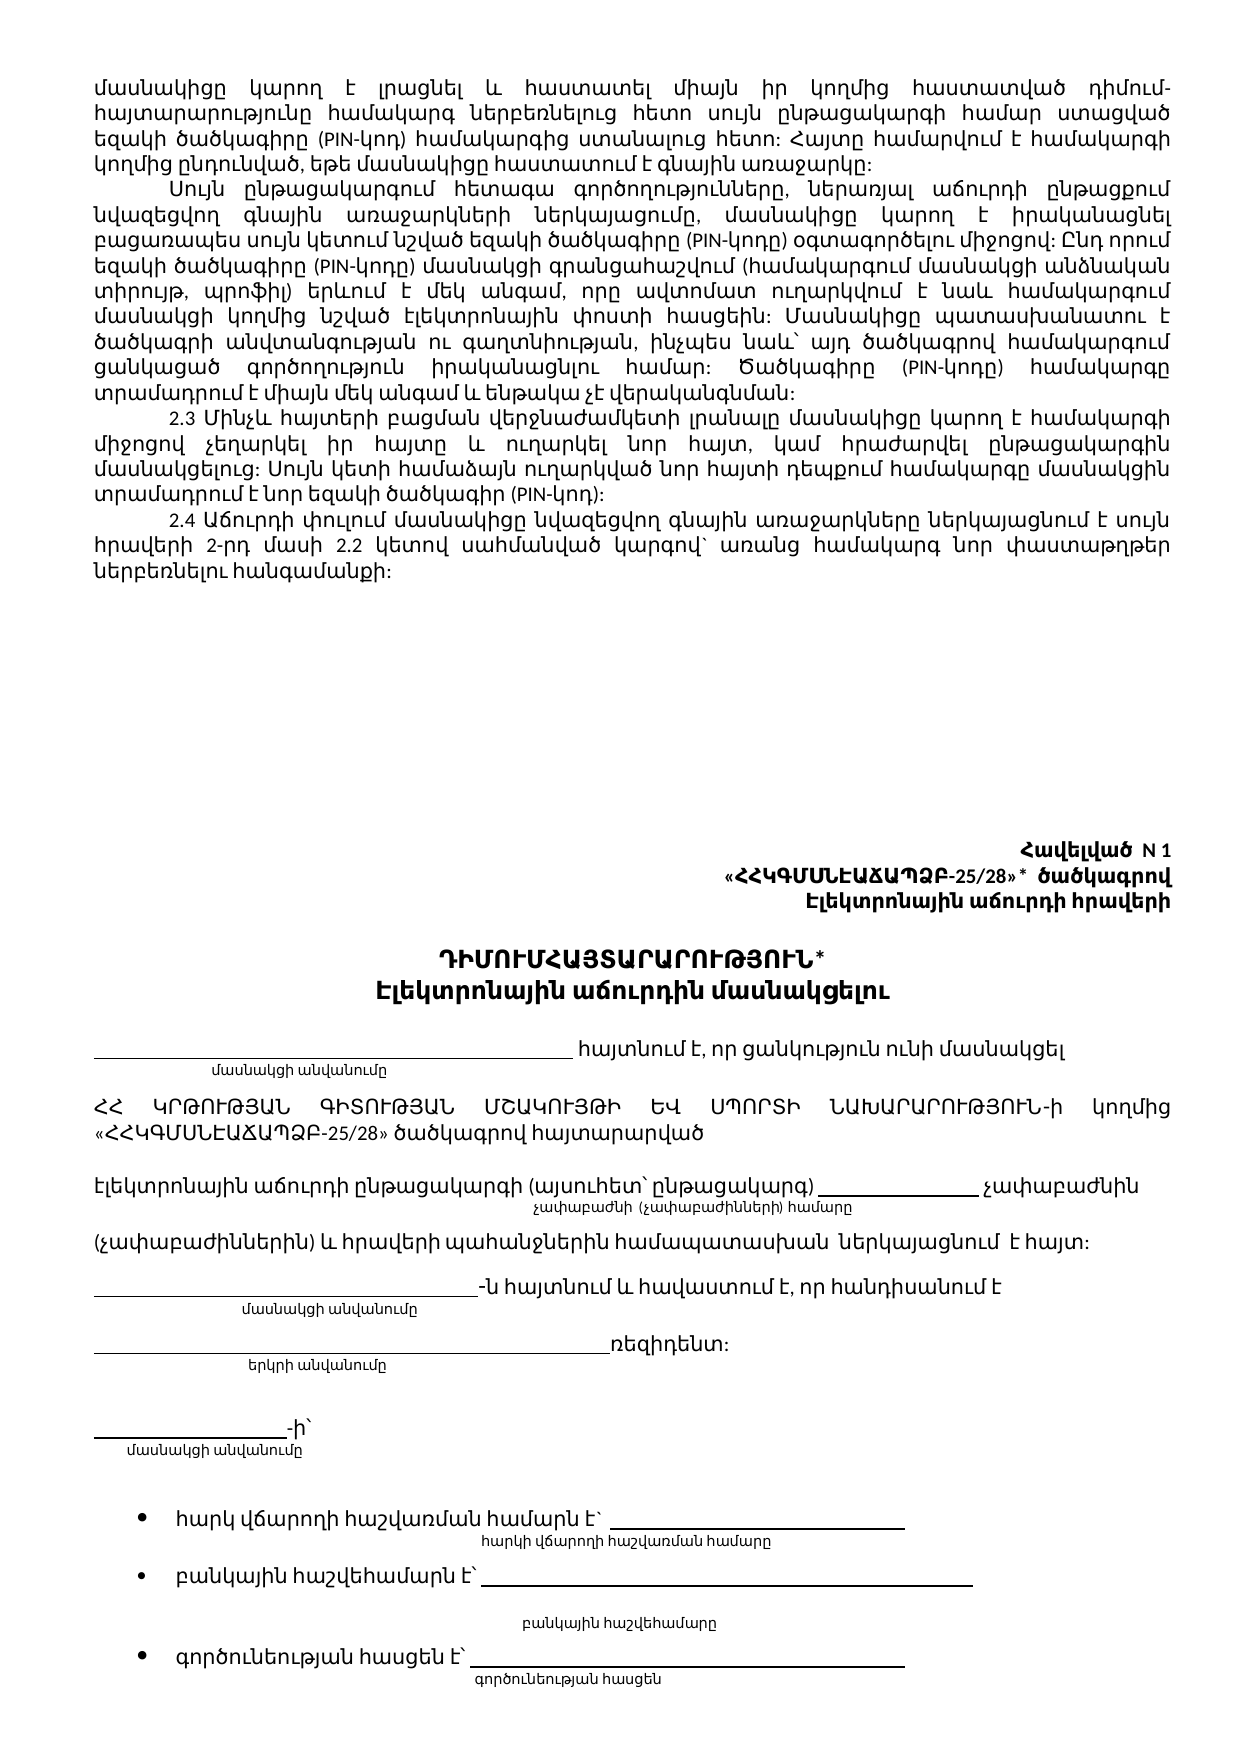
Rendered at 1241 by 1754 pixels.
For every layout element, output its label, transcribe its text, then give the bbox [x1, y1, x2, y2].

text 2.4 Աճուրդի փուլում մասնակիցը նվազեցվող գնային առաջարկները ներկայացնում է սույն հրավերի 2-րդ մասի 2.2 կետով սահմանված կարգով` առանց համակարգ նոր փաստաթղթեր ներբեռնելու հանգամանքի: [94, 507, 1171, 583]
text Հավելված N 1 [94, 837, 1171, 863]
text ՀՀ ԿՐԹՈՒԹՅԱՆ ԳԻՏՈՒԹՅԱՆ ՄՇԱԿՈՒՅԹԻ ԵՎ ՍՊՈՐՏԻ ՆԱԽԱՐԱՐՈՒԹՅՈՒՆ-ի կողմից «ՀՀԿԳՄՍՆԷԱՃԱՊՁԲ-25/28» ծածկագրով հայտարարված [94, 1092, 1171, 1145]
text Սույն ընթացակարգում հետագա գործողությունները, ներառյալ աճուրդի ընթացքում նվազեցվող գնային առաջարկների ներկայացումը, մասնակիցը կարող է իրականացնել բացառապես սույն կետում նշված եզակի ծածկագիրը (PIN-կոդը) օգտագործելու միջոցով: Ընդ որում եզակի ծածկագիրը (PIN-կոդը) մասնակցի գրանցահաշվում (համակարգում մասնակցի անձնական տիրույթ, պրոֆիլ) երևում է մեկ անգամ, որը ավտոմատ ուղարկվում է նաև համակարգում մասնակցի կողմից նշված էլեկտրոնային փոստի հասցեին: Մասնակիցը պատասխանատու է ծածկագրի անվտանգության ու գաղտնիության, ինչպես նաև՝ այդ ծածկագրով համակարգում ցանկացած գործողություն իրականացնլու համար: Ծածկագիրը (PIN-կոդը) համակարգը տրամադրում է միայն մեկ անգամ և ենթակա չէ վերականգնման: [94, 177, 1171, 405]
text -ն հայտնում և հավաստում է, որ հանդիսանում է [94, 1270, 1171, 1300]
text մասնակցի անվանումը [94, 1300, 1171, 1331]
text մասնակցի անվանումը [94, 1441, 1171, 1472]
text Էլեկտրոնային աճուրդի հրավերի [94, 888, 1171, 914]
list բանկային հաշվեհամարն է՝ [138, 1563, 1171, 1614]
text «ՀՀԿԳՄՍՆԷԱՃԱՊՁԲ-25/28»* ծածկագրով [94, 863, 1171, 888]
text ԴԻՄՈՒՄՀԱՅՏԱՐԱՐՈՒԹՅՈՒՆ* [94, 944, 1171, 975]
text հարկի վճարողի հաշվառման համարը [94, 1533, 1171, 1563]
text գործունեության հասցեն [94, 1670, 1171, 1701]
list գործունեության հասցեն է՝ [138, 1644, 1171, 1670]
text -ի՝ [94, 1416, 1171, 1441]
text երկրի անվանումը [94, 1356, 1171, 1387]
text չափաբաժնի (չափաբաժինների) համարը [94, 1199, 1171, 1229]
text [94, 75, 1171, 177]
text (չափաբաժիններին) և հրավերի պահանջներին համապատասխան ներկայացնում է հայտ: [94, 1229, 1171, 1254]
text ռեզիդենտ: [94, 1331, 1171, 1356]
text էլեկտրոնային աճուրդի ընթացակարգի (այսուհետ՝ ընթացակարգ) չափաբաժնին [94, 1173, 1171, 1199]
text 2.3 Մինչև հայտերի բացման վերջնաժամկետի լրանալը մասնակիցը կարող է համակարգի միջոցով չեղարկել իր հայտը և ուղարկել նոր հայտ, կամ հրաժարվել ընթացակարգին մասնակցելուց: Սույն կետի համաձայն ուղարկված նոր հայտի դեպքում համակարգը մասնակցին տրամադրում է նոր եզակի ծածկագիր (PIN-կոդ): [94, 405, 1171, 507]
text մասնակցի անվանումը [94, 1061, 1171, 1092]
subtitle Էլեկտրոնային աճուրդին մասնակցելու [94, 975, 1171, 1005]
text հայտնում է, որ ցանկություն ունի մասնակցել [94, 1036, 1171, 1061]
text բանկային հաշվեհամարը [94, 1614, 1171, 1644]
list հարկ վճարողի հաշվառման համարն է` [138, 1502, 1171, 1533]
